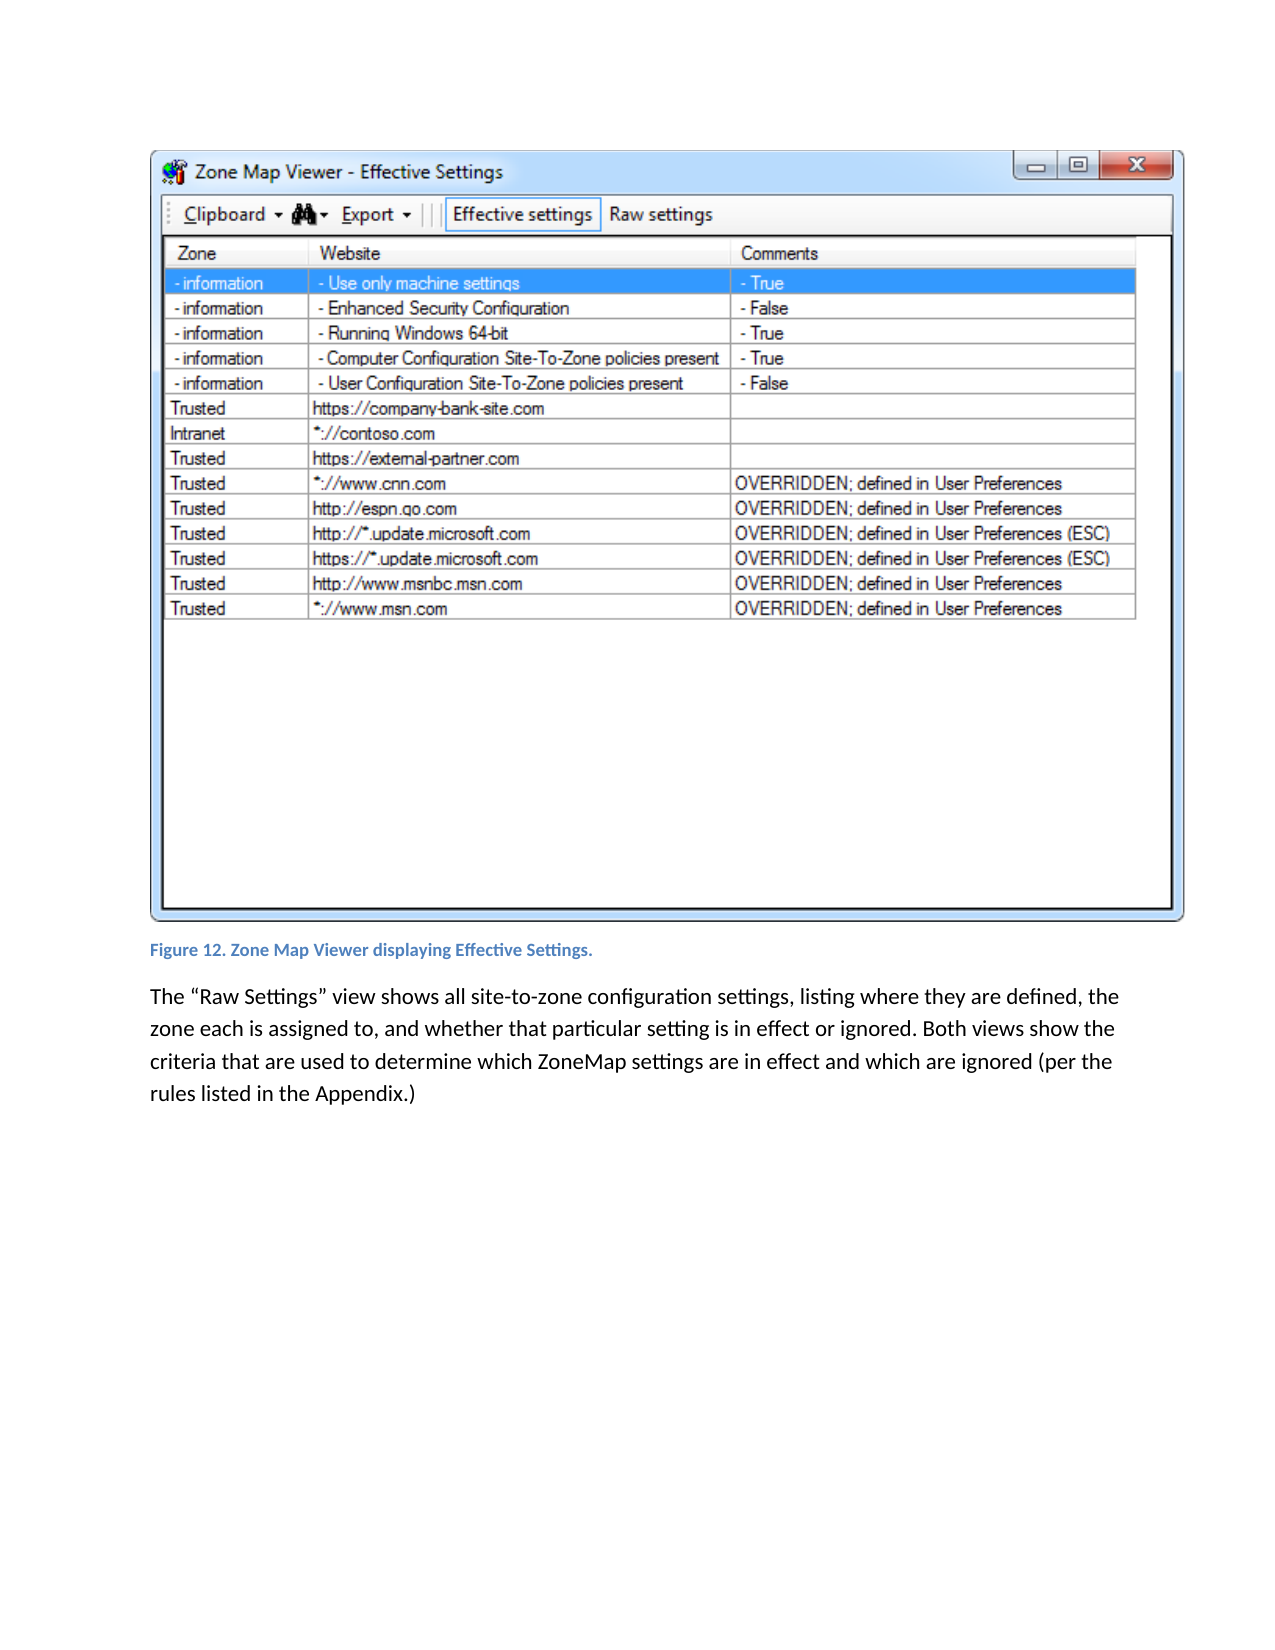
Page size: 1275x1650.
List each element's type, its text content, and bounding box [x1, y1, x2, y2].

picture [150, 150, 1185, 922]
text The “Raw Settings” view shows all site-to-zone configuration settings, listing where they are defined, the zone each is assigned to, and whether that particular setting is in effect or ignored. Both views show the criteria that are used to determine which ZoneMap settings are in effect and which are ignored (per the rules listed in the Appendix.) [150, 982, 1125, 1107]
text Figure 12. Zone Map Viewer displaying Effective Settings. [150, 939, 1125, 962]
